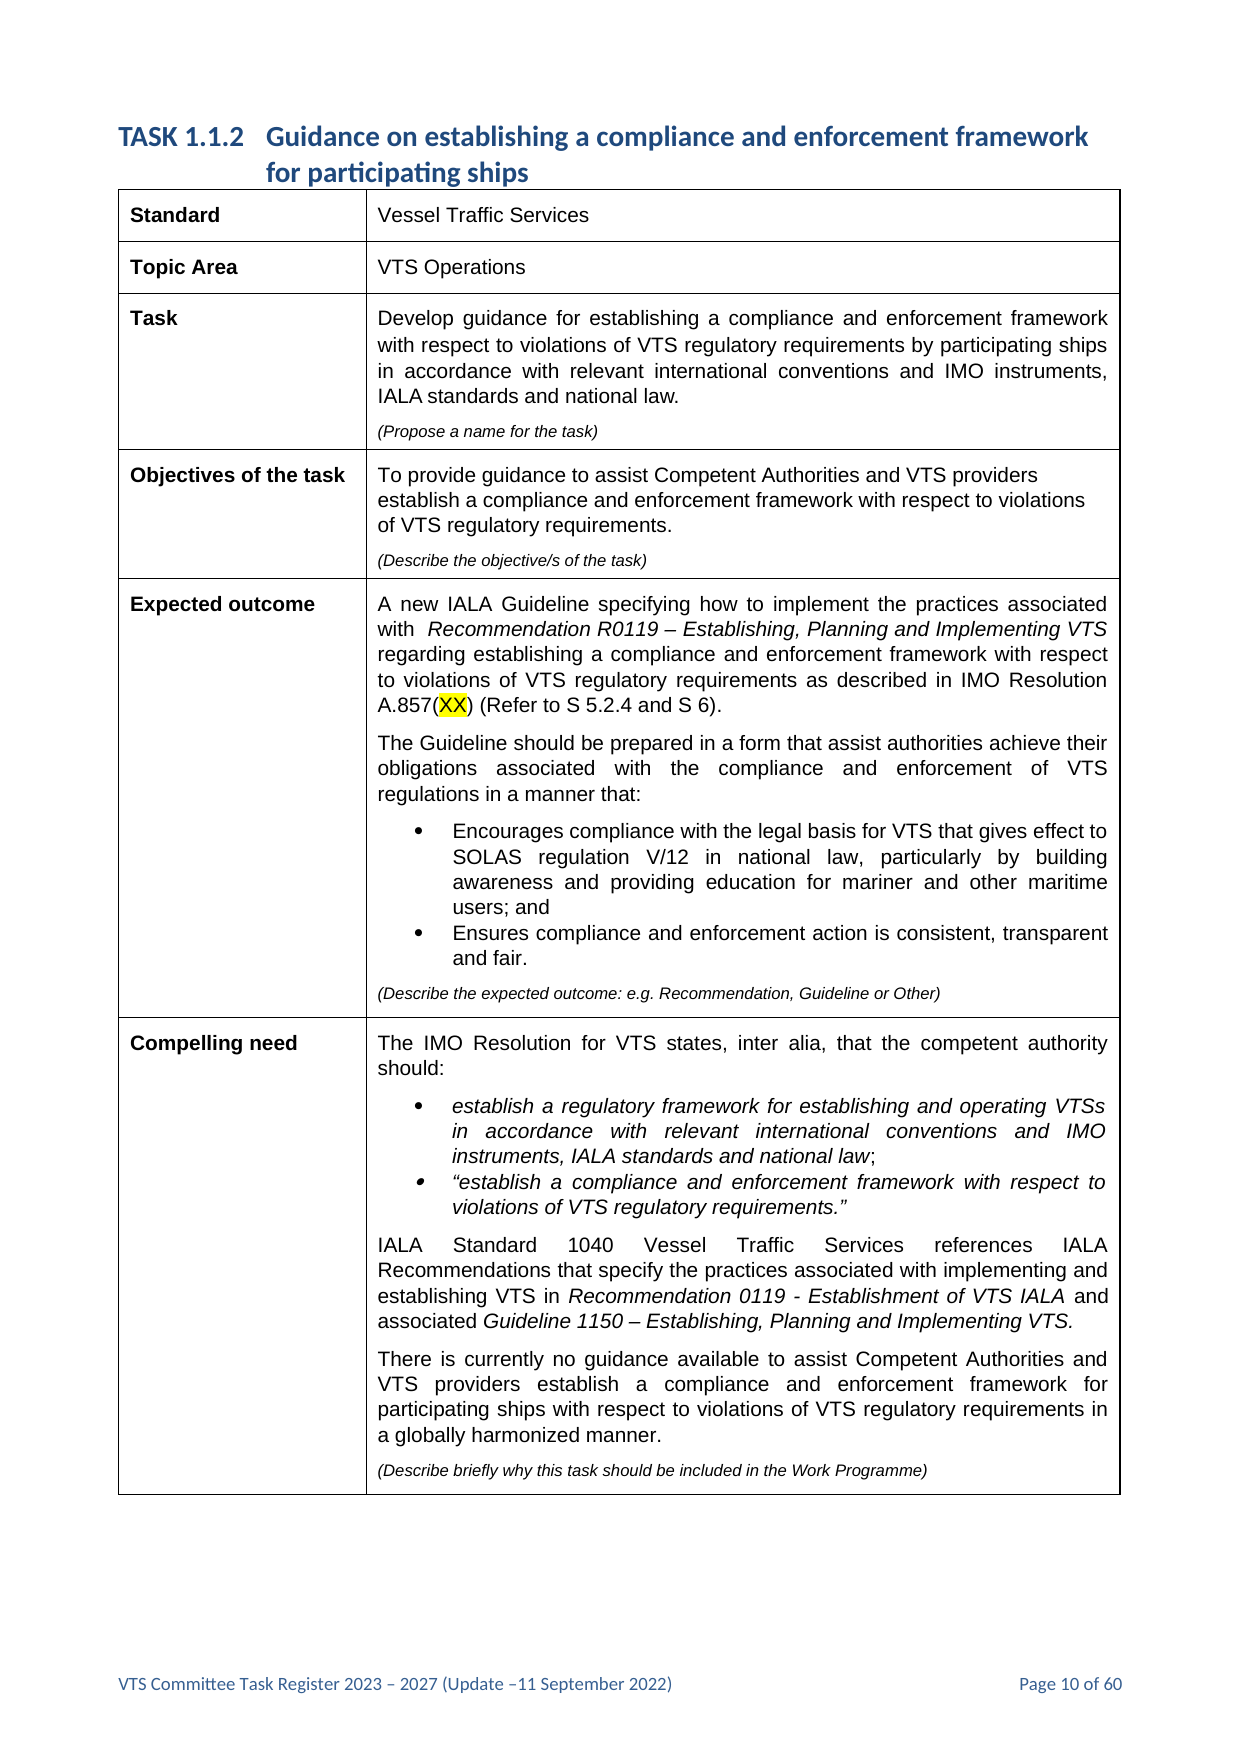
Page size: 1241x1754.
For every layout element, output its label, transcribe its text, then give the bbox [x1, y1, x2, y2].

table_cell To provide guidance to assist Competent Authorities and VTS providers establish a compliance and enforcement framework with respect to violations of VTS regulatory requirements. (Describe the objective/s of the task) [367, 450, 1119, 578]
table_cell Expected outcome [119, 579, 366, 1017]
table_cell Objectives of the task [119, 450, 366, 578]
table_cell Topic Area [119, 242, 366, 292]
table_cell Compelling need [119, 1018, 366, 1494]
subtitle TASK 1.1.2 Guidance on establishing a compliance and enforcement framework for participating ships [118, 118, 1122, 189]
table_cell The IMO Resolution for VTS states, inter alia, that the competent authority should: establish a regulatory framework for establishing and operating VTSs in accordance with relevant international conventions and IMO instruments, IALA standards and national law; “establish a compliance and enforcement framework with respect to violations of VTS regulatory requirements.” IALA Standard 1040 Vessel Traffic Services references IALA Recommendations that specify the practices associated with implementing and establishing VTS in Recommendation 0119 - Establishment of VTS IALA and associated Guideline 1150 – Establishing, Planning and Implementing VTS. There is currently no guidance available to assist Competent Authorities and VTS providers establish a compliance and enforcement framework for participating ships with respect to violations of VTS regulatory requirements in a globally harmonized manner. (Describe briefly why this task should be included in the Work Programme) [367, 1018, 1119, 1494]
table_header Standard [119, 190, 366, 241]
table_header Vessel Traffic Services [367, 190, 1119, 241]
table_cell Develop guidance for establishing a compliance and enforcement framework with respect to violations of VTS regulatory requirements by participating ships in accordance with relevant international conventions and IMO instruments, IALA standards and national law. (Propose a name for the task) [367, 294, 1119, 449]
table_cell A new IALA Guideline specifying how to implement the practices associated with Recommendation R0119 – Establishing, Planning and Implementing VTS regarding establishing a compliance and enforcement framework with respect to violations of VTS regulatory requirements as described in IMO Resolution A.857(XX) (Refer to S 5.2.4 and S 6). The Guideline should be prepared in a form that assist authorities achieve their obligations associated with the compliance and enforcement of VTS regulations in a manner that: Encourages compliance with the legal basis for VTS that gives effect to SOLAS regulation V/12 in national law, particularly by building awareness and providing education for mariner and other maritime users; and Ensures compliance and enforcement action is consistent, transparent and fair. (Describe the expected outcome: e.g. Recommendation, Guideline or Other) [367, 579, 1119, 1017]
table_cell VTS Operations [367, 242, 1119, 292]
table_cell Task [119, 294, 366, 449]
